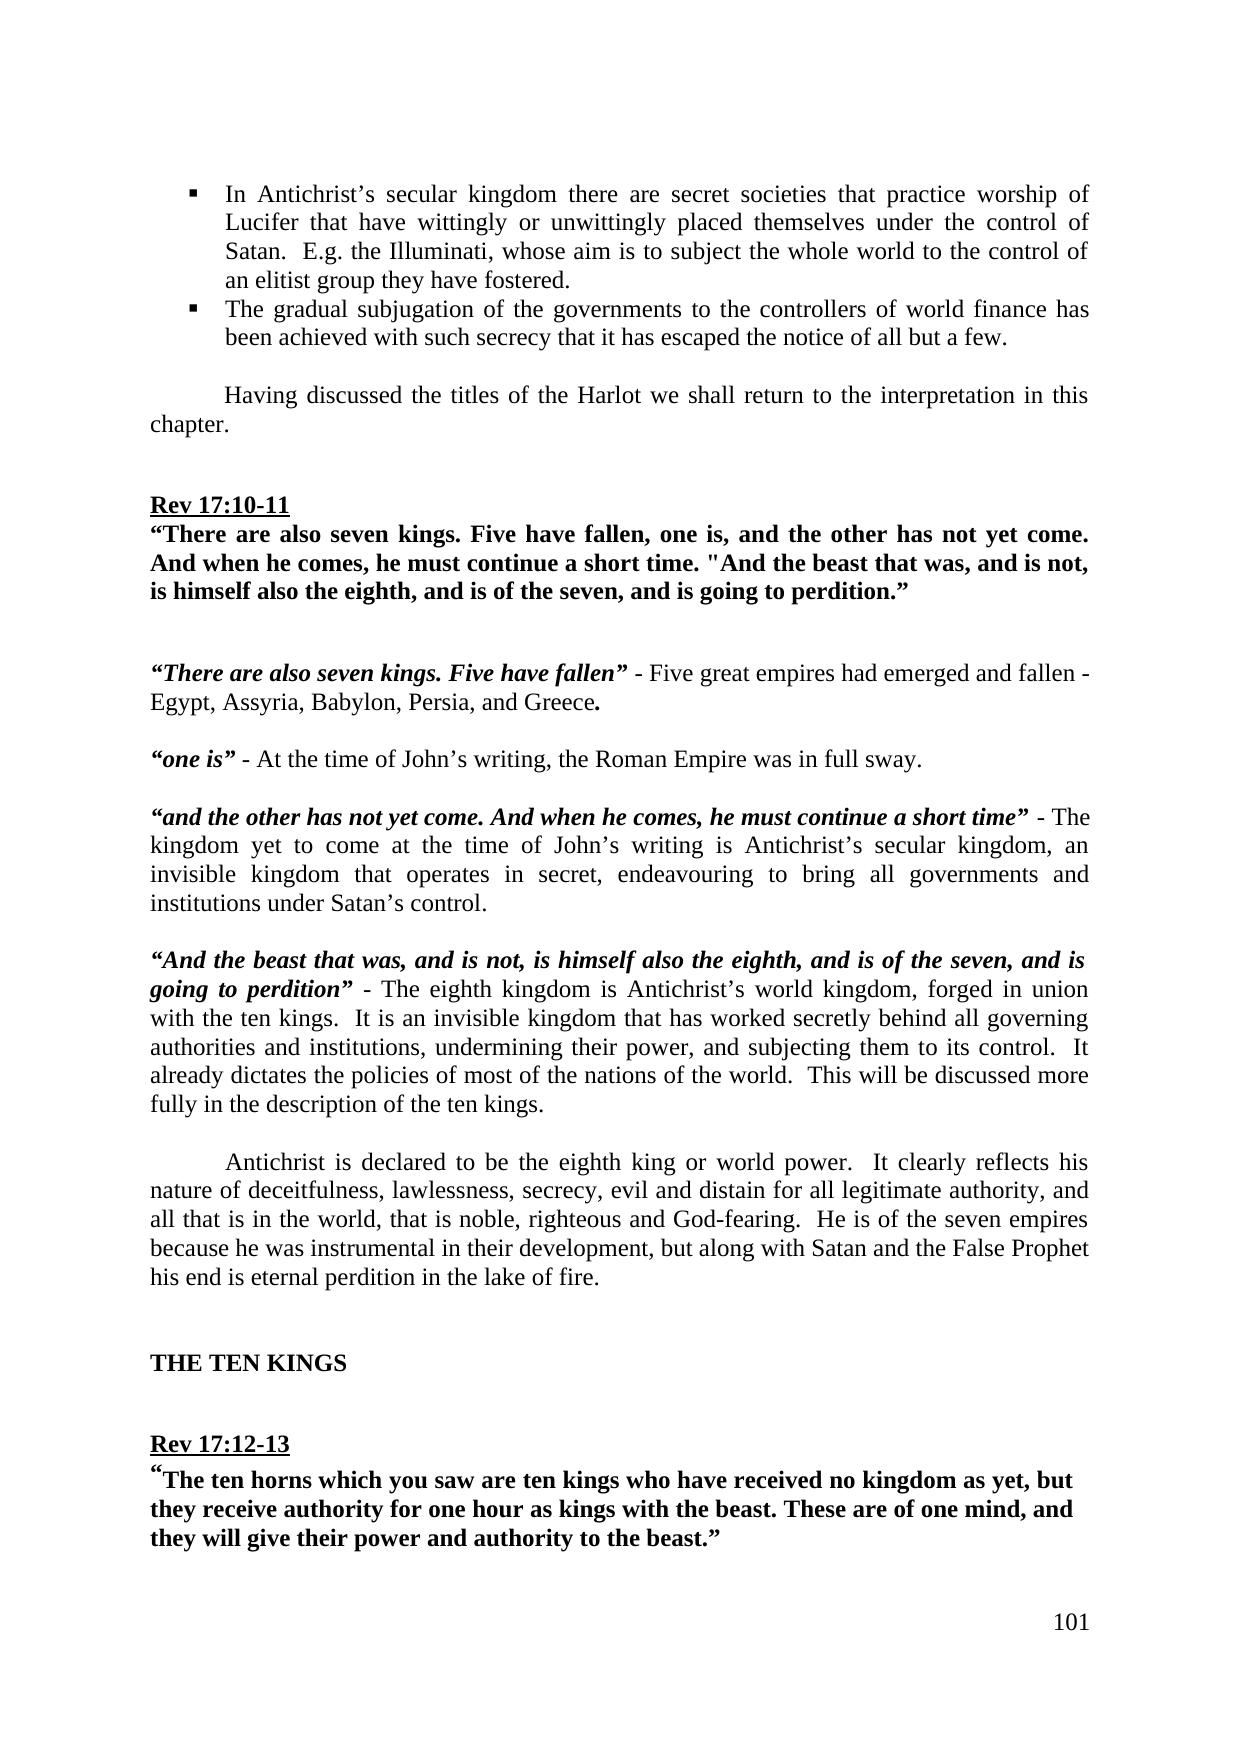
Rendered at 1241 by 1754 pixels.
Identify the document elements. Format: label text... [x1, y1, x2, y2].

text “one is” - At the time of John’s writing, the Roman Empire was in full sway. [150, 744, 1090, 773]
text “There are also seven kings. Five have fallen” - Five great empires had emerged and fallen - Egypt, Assyria, Babylon, Persia, and Greece. [150, 658, 1090, 715]
text “The ten horns which you saw are ten kings who have received no kingdom as yet, but they receive authority for one hour as kings with the beast. These are of one mind, and they will give their power and authority to the beast.” [150, 1458, 1076, 1552]
text Rev 17:12-13 [150, 1429, 1090, 1458]
text “There are also seven kings. Five have fallen, one is, and the other has not yet come. And when he comes, he must continue a short time. "And the beast that was, and is not, is himself also the eighth, and is of the seven, and is going to perdition.” [150, 519, 1090, 605]
text “And the beast that was, and is not, is himself also the eighth, and is of the seven, and is going to perdition” - The eighth kingdom is Antichrist’s world kingdom, forged in union with the ten kings. It is an invisible kingdom that has worked secretly behind all governing authorities and institutions, undermining their power, and subjecting them to its control. It already dictates the policies of most of the nations of the world. This will be discussed more fully in the description of the ten kings. [150, 945, 1090, 1118]
text “and the other has not yet come. And when he comes, he must continue a short time” - The kingdom yet to come at the time of John’s writing is Antichrist’s secular kingdom, an invisible kingdom that operates in secret, endeavouring to bring all governments and institutions under Satan’s control. [150, 802, 1090, 917]
text Rev 17:10-11 [150, 490, 1090, 519]
list In Antichrist’s secular kingdom there are secret societies that practice worship of Lucifer that have wittingly or unwittingly placed themselves under the control of Satan. E.g. the Illuminati, whose aim is to subject the whole world to the control of an elitist group they have fostered. [187, 179, 1090, 294]
text Having discussed the titles of the Harlot we shall return to the interpretation in this chapter. [150, 380, 1090, 437]
text Antichrist is declared to be the eighth king or world power. It clearly reflects his nature of deceitfulness, lawlessness, secrecy, evil and distain for all legitimate authority, and all that is in the world, that is noble, righteous and God-fearing. He is of the seven empires because he was instrumental in their development, but along with Satan and the False Prophet his end is eternal perdition in the lake of fire. [150, 1147, 1090, 1290]
text THE TEN KINGS [150, 1348, 1090, 1377]
list The gradual subjugation of the governments to the controllers of world finance has been achieved with such secrecy that it has escaped the notice of all but a few. [187, 294, 1090, 351]
